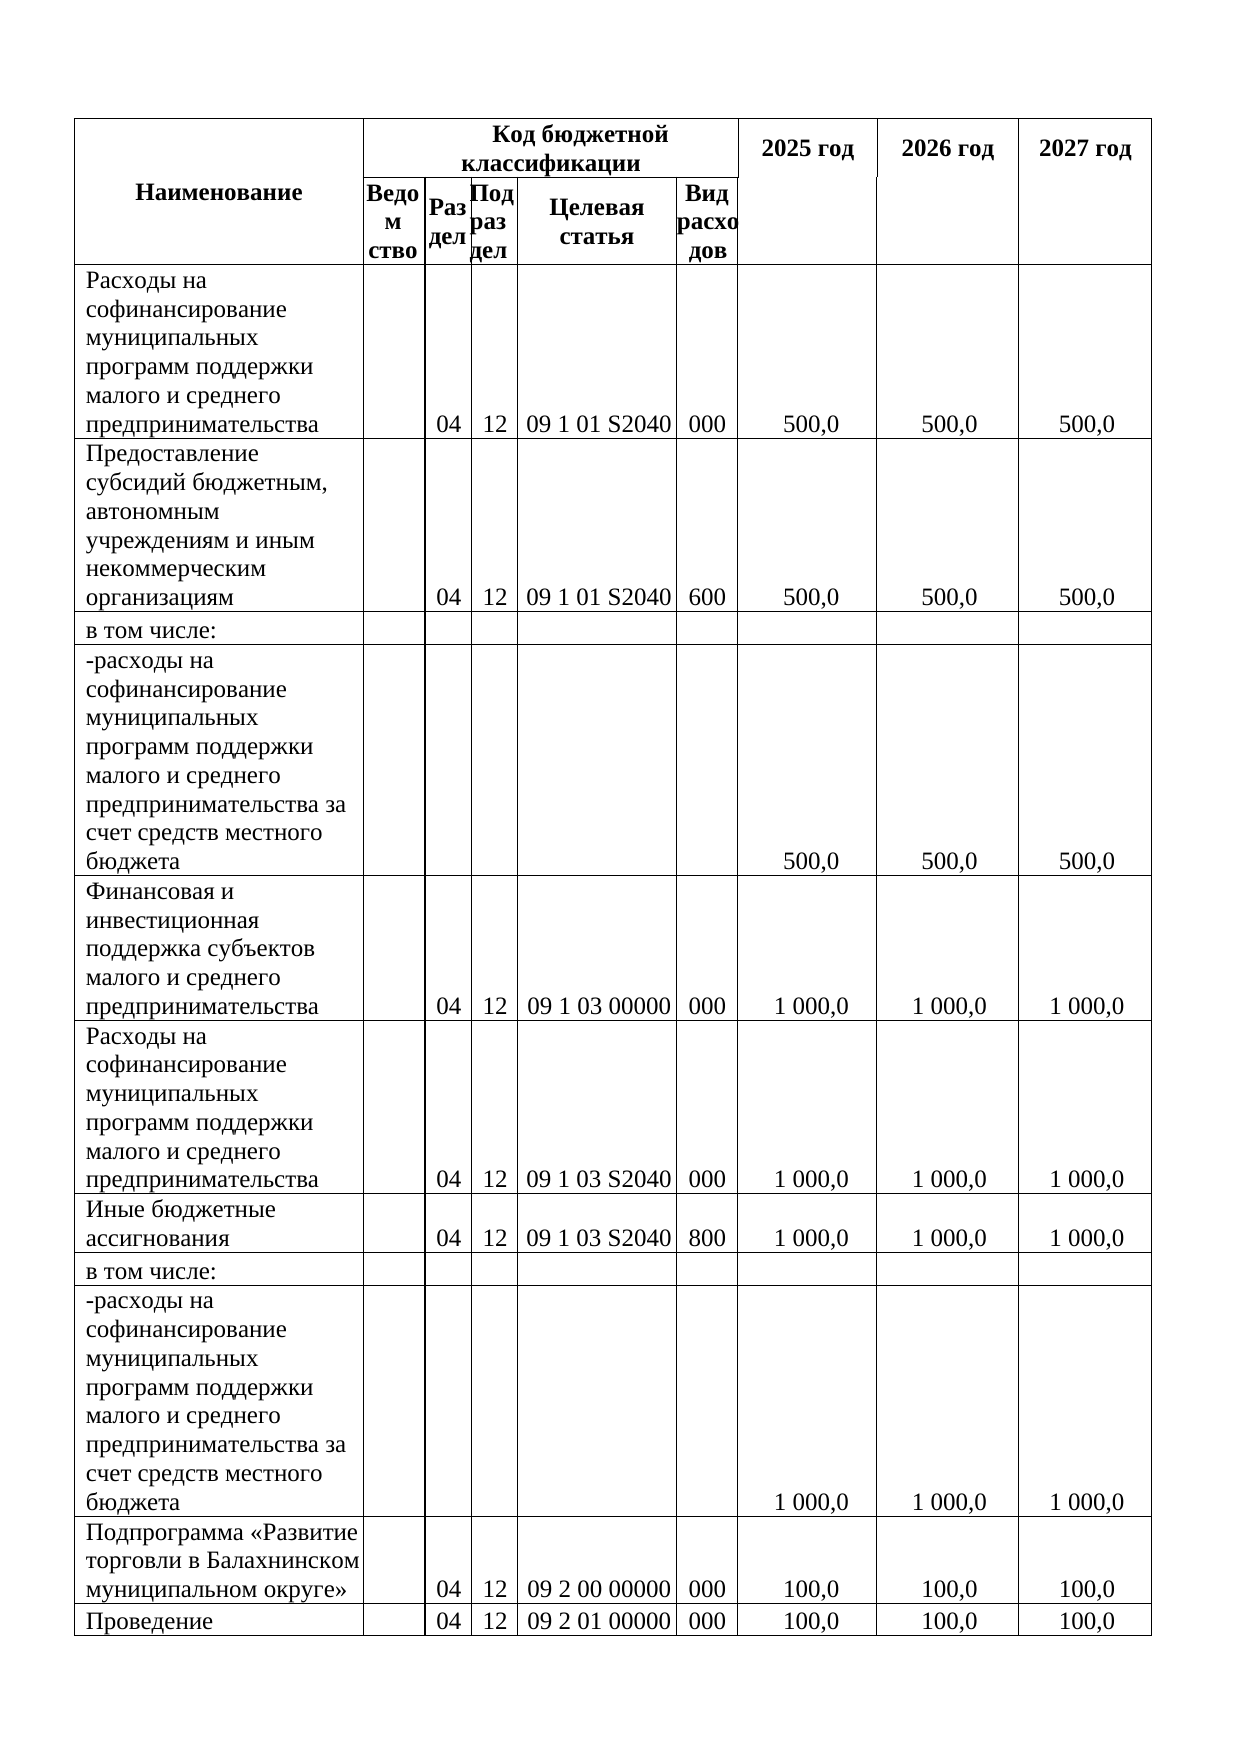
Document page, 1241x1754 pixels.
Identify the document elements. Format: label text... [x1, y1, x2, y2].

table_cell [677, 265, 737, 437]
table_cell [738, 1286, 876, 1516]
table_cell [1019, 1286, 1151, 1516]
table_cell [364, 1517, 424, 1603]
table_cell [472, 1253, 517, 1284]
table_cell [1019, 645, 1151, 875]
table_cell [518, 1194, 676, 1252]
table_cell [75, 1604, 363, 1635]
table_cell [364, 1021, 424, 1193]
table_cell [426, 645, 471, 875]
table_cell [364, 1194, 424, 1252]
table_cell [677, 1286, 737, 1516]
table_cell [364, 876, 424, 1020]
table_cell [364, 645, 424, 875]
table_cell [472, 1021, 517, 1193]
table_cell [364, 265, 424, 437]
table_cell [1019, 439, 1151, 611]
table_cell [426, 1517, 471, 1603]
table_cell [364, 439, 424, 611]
table_header Код бюджетной классификации [364, 119, 738, 177]
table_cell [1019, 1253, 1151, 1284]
table_cell Вид расходов [677, 178, 737, 264]
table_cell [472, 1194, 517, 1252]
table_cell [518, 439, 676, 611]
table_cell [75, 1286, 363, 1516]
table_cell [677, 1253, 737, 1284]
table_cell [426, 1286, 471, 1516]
table_cell Ведом ство [364, 178, 424, 264]
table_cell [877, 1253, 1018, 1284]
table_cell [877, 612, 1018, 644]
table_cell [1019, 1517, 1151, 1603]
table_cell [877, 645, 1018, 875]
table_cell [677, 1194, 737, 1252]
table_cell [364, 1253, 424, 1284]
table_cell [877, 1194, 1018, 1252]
table_cell Раз дел [426, 178, 471, 264]
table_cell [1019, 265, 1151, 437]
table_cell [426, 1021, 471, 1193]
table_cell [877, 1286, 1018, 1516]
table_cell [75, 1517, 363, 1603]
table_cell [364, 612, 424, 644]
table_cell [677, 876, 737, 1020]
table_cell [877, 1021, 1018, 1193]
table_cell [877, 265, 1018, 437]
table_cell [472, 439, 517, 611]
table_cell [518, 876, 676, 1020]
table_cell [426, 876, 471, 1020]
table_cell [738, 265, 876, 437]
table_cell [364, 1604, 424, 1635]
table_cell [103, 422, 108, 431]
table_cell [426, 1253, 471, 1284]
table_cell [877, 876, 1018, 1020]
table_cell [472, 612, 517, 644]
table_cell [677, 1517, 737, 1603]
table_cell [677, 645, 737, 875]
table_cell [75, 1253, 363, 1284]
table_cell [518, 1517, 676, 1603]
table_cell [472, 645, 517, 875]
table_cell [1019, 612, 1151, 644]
table_cell [738, 177, 876, 264]
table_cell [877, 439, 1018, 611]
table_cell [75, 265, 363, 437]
table_cell [877, 177, 1018, 264]
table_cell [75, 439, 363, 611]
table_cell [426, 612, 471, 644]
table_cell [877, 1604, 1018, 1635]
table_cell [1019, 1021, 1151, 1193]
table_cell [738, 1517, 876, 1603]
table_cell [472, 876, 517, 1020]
table_header 2027 год [1019, 119, 1151, 177]
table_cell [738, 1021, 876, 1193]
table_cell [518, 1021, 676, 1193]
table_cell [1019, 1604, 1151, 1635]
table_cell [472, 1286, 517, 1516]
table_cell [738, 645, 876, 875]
table_cell Целевая статья [518, 178, 676, 264]
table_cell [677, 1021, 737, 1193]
table_header Наименование [75, 119, 363, 264]
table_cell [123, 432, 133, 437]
table_cell [1019, 177, 1151, 264]
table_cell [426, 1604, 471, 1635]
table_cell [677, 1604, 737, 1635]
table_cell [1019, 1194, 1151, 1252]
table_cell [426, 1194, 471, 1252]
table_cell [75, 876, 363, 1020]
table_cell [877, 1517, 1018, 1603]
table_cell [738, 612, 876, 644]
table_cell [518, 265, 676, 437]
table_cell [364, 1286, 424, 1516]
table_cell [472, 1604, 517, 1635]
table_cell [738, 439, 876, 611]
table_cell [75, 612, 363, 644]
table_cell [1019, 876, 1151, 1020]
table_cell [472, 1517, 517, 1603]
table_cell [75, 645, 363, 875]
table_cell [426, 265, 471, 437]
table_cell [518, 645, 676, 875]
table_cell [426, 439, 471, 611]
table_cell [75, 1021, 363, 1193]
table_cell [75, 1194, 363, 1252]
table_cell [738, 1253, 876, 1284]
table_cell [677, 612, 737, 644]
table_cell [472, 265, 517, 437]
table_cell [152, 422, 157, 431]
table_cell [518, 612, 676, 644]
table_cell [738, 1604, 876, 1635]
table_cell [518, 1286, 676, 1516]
table_header 2025 год [739, 119, 877, 177]
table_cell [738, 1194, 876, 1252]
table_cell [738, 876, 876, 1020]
table_cell Под раз дел [472, 178, 517, 264]
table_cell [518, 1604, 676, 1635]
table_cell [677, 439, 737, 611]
table_header 2026 год [878, 119, 1018, 177]
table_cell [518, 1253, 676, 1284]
